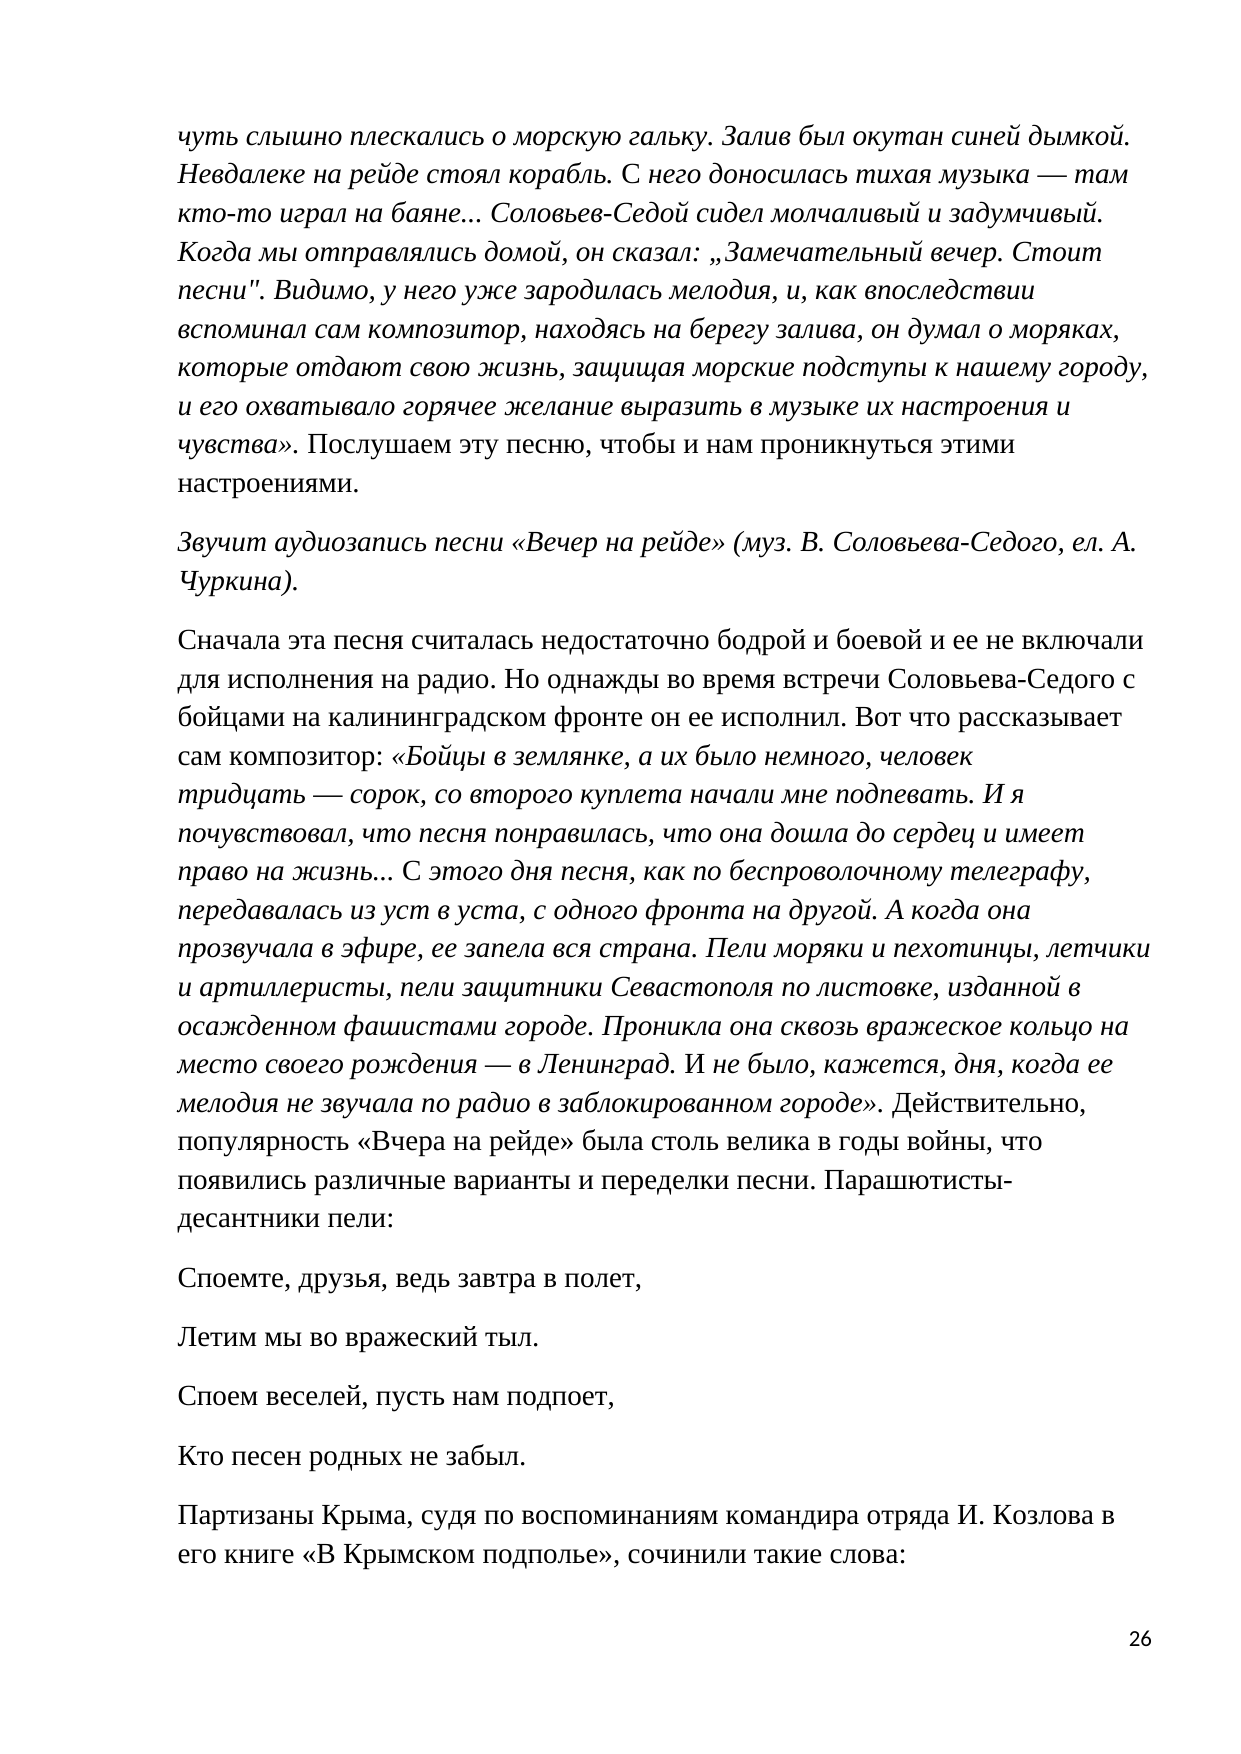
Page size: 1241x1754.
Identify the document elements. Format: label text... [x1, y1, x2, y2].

text Летим мы во вражеский тыл. [177, 1319, 1152, 1353]
text Споем веселей, пусть нам подпоет, [177, 1378, 1152, 1412]
text Споемте, друзья, ведь завтра в полет, [177, 1260, 1152, 1293]
text Партизаны Крыма, судя по воспоминаниям командира отряда И. Козлова в его книге «В Крымском подполье», сочинили такие слова: [177, 1497, 1152, 1569]
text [177, 118, 1152, 498]
text Звучит аудиозапись песни «Вечер на рейде» (муз. В. Соловьева-Седого, ел. А. Чуркина). [177, 524, 1152, 596]
text Кто песен родных не забыл. [177, 1438, 1152, 1471]
text Сначала эта песня считалась недостаточно бодрой и боевой и ее не включали для исполнения на радио. Но однажды во время встречи Соловьева-Седого с бойцами на калининградском фронте он ее исполнил. Вот что рассказывает сам композитор: «Бойцы в землянке, а их было немного, человек тридцать — сорок, со второго куплета начали мне подпевать. И я почувствовал, что песня понравилась, что она дошла до сердец и имеет право на жизнь... С этого дня песня, как по беспроволочному телеграфу, передавалась из уст в уста, с одного фронта на другой. А когда она прозвучала в эфире, ее запела вся страна. Пели моряки и пехотинцы, летчики и артиллеристы, пели защитники Севастополя по листовке, изданной в осажденном фашистами городе. Проникла она сквозь вражеское кольцо на место своего рождения — в Ленинград. И не было, кажется, дня, когда ее мелодия не звучала по радио в заблокированном городе». Действительно, популярность «Вчера на рейде» была столь велика в годы войны, что появились различные варианты и переделки песни. Парашютисты-десантники пели: [177, 622, 1152, 1234]
